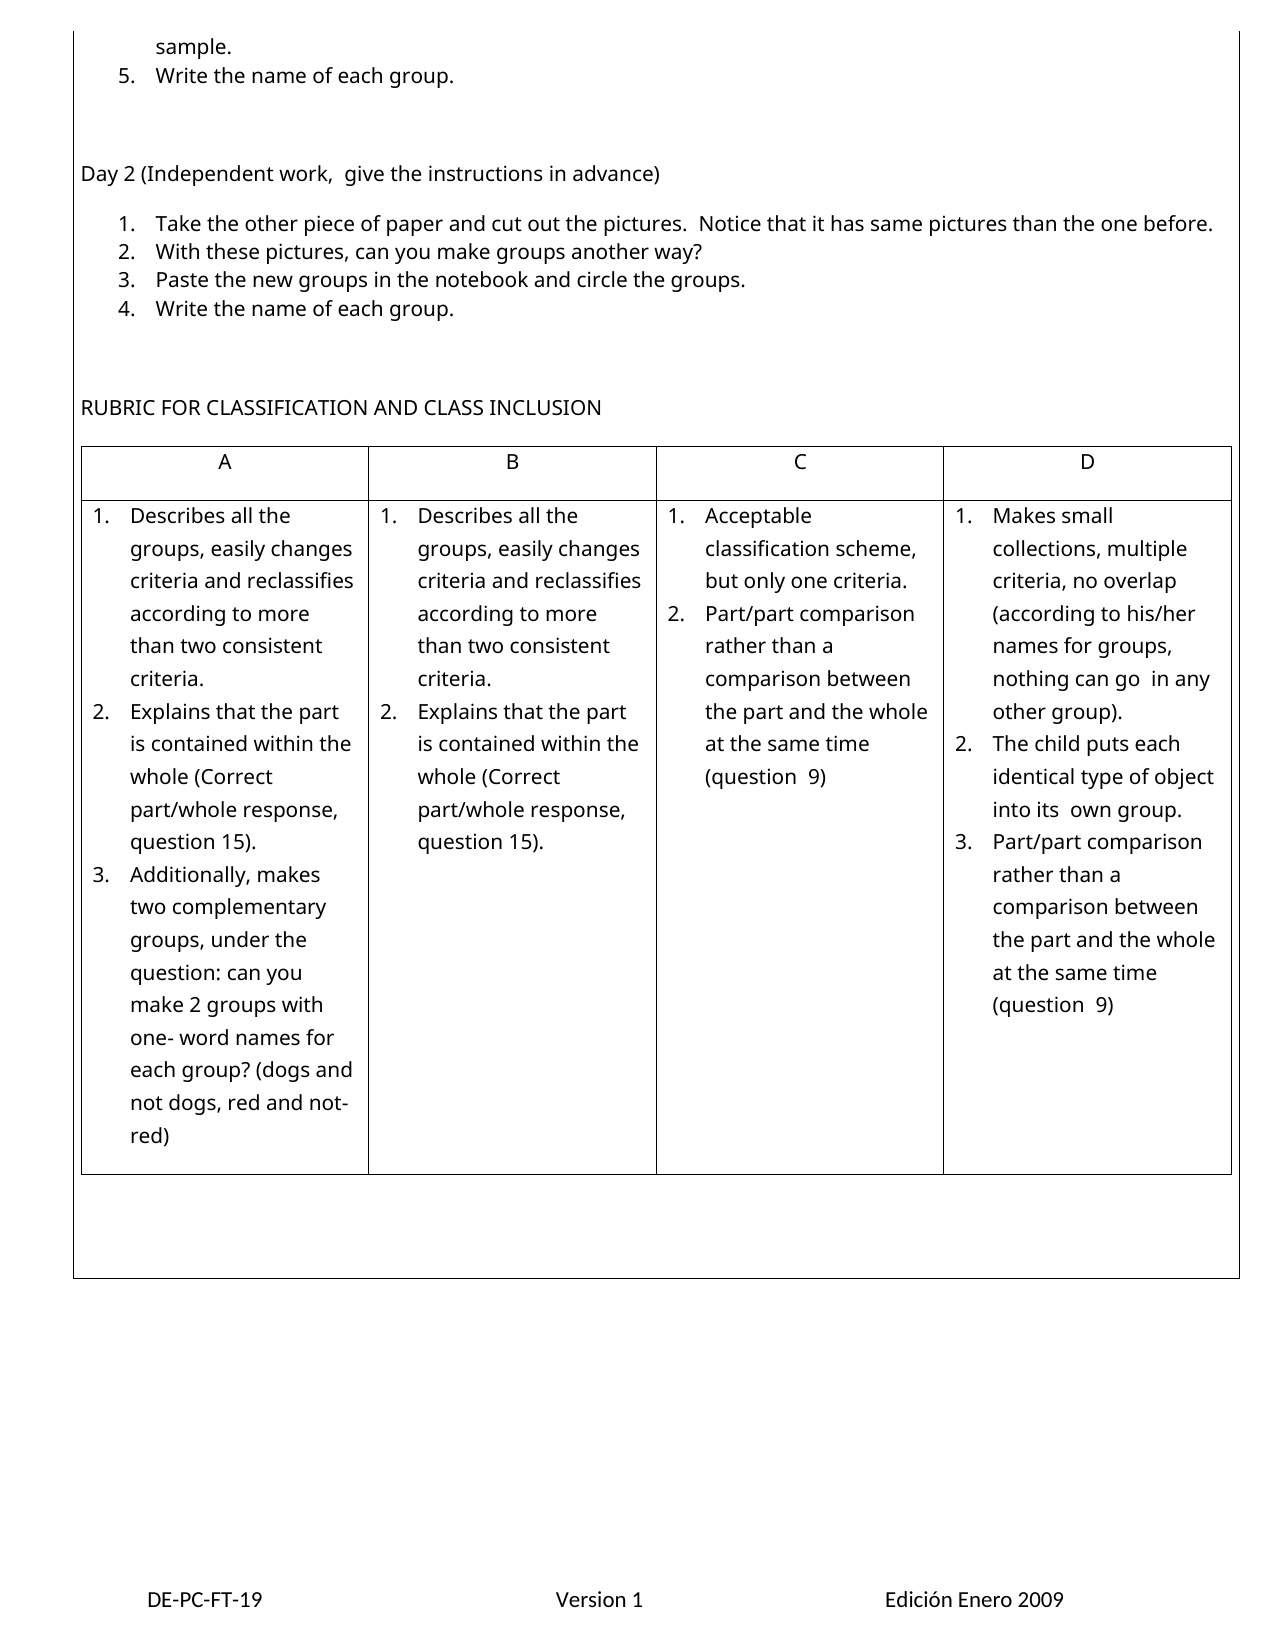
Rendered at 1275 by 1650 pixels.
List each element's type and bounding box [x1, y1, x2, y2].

table_cell [74, 33, 1239, 1278]
